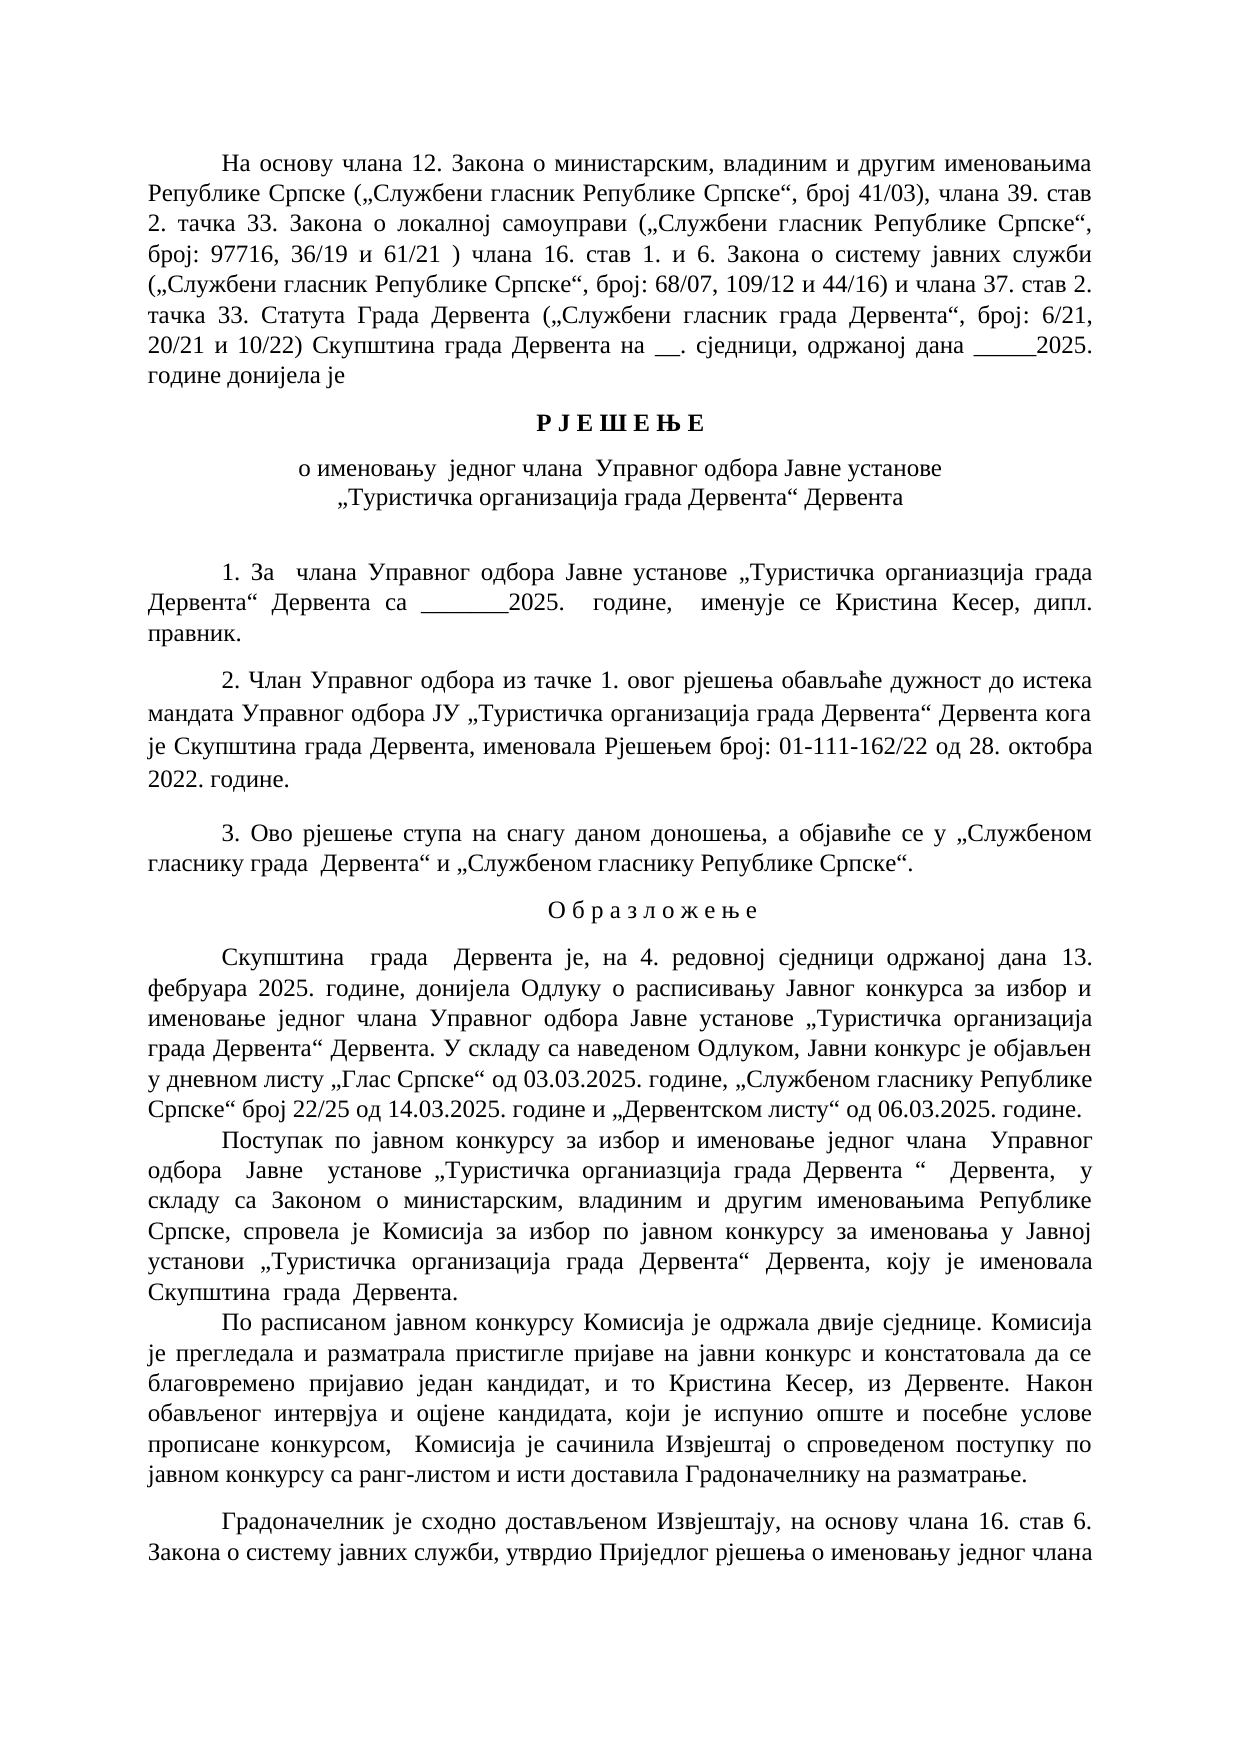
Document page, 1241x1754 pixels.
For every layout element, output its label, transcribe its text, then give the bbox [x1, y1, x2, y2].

text Р Ј Е Ш Е Њ Е [148, 408, 1093, 436]
text о именовању једног члана Управног одбора Јавне установе [148, 453, 1093, 482]
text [148, 1506, 1093, 1566]
text 2. Члан Управног одбора из тачке 1. овог рјешења обављаће дужност до истека мандата Управног одбора ЈУ „Туристичка организација града Дервента“ Дервента кога је Скупштина града Дервента, именовала Рјешењем број: 01-111-162/22 од 28. октобра 2022. године. [148, 665, 1093, 793]
text Поступак по јавном конкурсу за избор и именовање једног члана Управног одбора Јавне установе „Туристичка органиазција града Дервента “ Дервента, у складу са Законом о министарским, владиним и другим именовањима Републике Српске, спровела је Комисија за избор по јавном конкурсу за именовања у Јавној установи „Туристичка организација града Дервента“ Дервента, коју је именовала Скупштина града Дервента. [148, 1125, 1093, 1306]
text На основу члана 12. Закона о министарским, владиним и другим именовањима Републике Српске („Службени гласник Републике Српске“, број 41/03), члана 39. став 2. тачка 33. Закона о локалној самоуправи („Службени гласник Републике Српске“, број: 97716, 36/19 и 61/21 ) члана 16. став 1. и 6. Закона о систему јавних служби („Службени гласник Републике Српске“, број: 68/07, 109/12 и 44/16) и члана 37. став 2. тачка 33. Статута Града Дервента („Службени гласник града Дервента“, број: 6/21, 20/21 и 10/22) Скупштина града Дервента на __. сједници, одржаној дана _____2025. године донијела је [148, 148, 1093, 389]
text 3. Ово рјешење ступа на снагу даном доношења, а објавиће се у „Службеном гласнику града Дервента“ и „Службеном гласнику Републике Српске“. [148, 818, 1093, 877]
text 1. За члана Управног одбора Јавне установе „Туристичка органиазција града Дервента“ Дервента са _______2025. године, именује се Кристина Кесер, дипл. правник. [148, 557, 1093, 646]
text „Туристичка организација града Дервента“ Дервента [148, 482, 1093, 511]
text По расписаном јавном конкурсу Комисија је одржала двије сједнице. Комисија је прегледала и разматрала пристигле пријаве на јавни конкурс и констатовала да се благовремено пријавио један кандидат, и то Кристина Кесер, из Дервенте. Након обављеног интервјуа и оцјене кандидата, који је испунио опште и посебне услове прописане конкурсом, Комисија је сачинила Извјештај о спроведеном поступку по јавном конкурсу са ранг-листом и исти доставила Градоначелнику на разматрање. [148, 1307, 1093, 1488]
text О б р а з л о ж е њ е [148, 895, 1093, 924]
text Скупштина града Дервента је, на 4. редовној сједници одржаној дана 13. фебруара 2025. године, донијела Одлуку о расписивању Јавног конкурса за избор и именовање једног члана Управног одбора Јавне установе „Туристичка организација града Дервента“ Дервента. У складу са наведеном Одлуком, Јавни конкурс је објављен у дневном листу „Глас Српске“ од 03.03.2025. године, „Службеном гласнику Републике Српске“ број 22/25 од 14.03.2025. године и „Дервентском листу“ од 06.03.2025. године. [148, 942, 1093, 1123]
